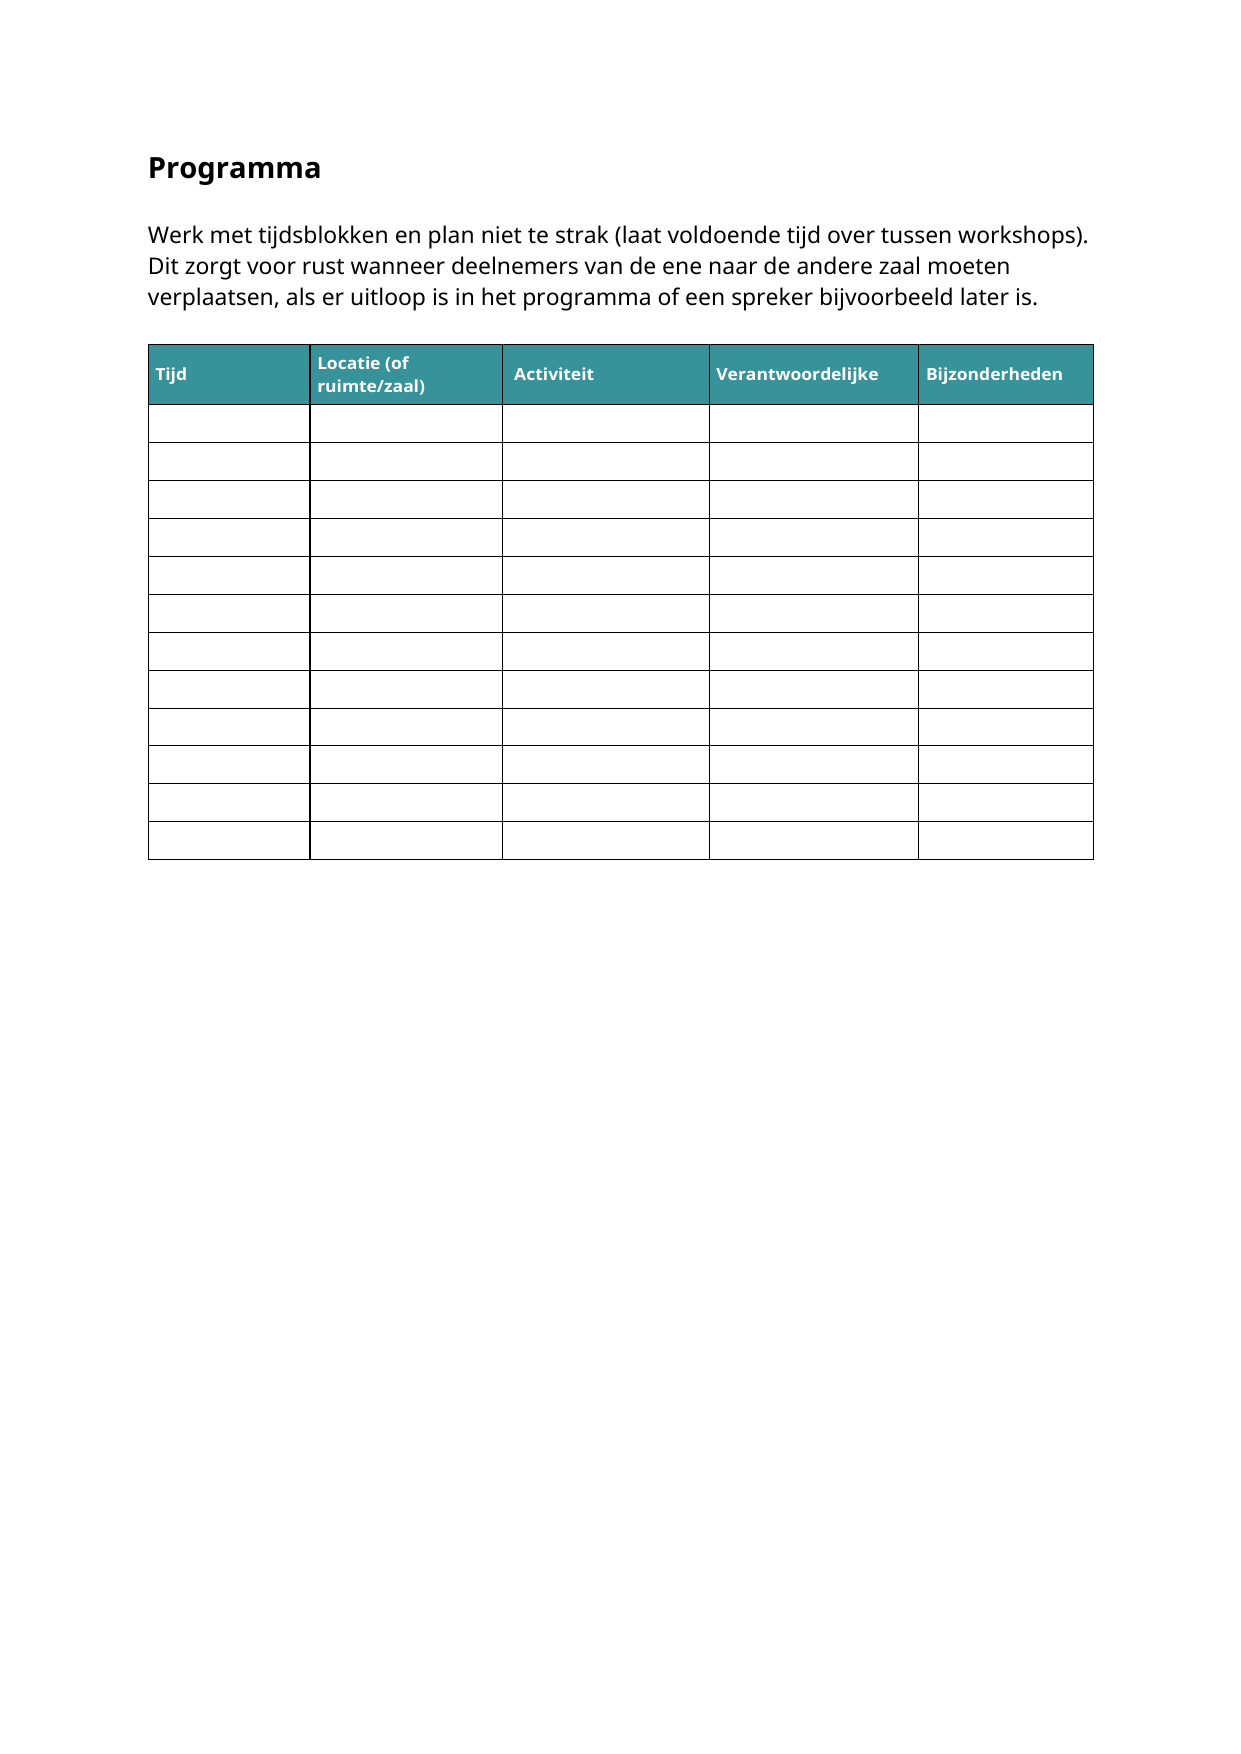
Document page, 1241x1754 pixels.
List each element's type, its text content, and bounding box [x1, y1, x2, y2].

table_cell [919, 595, 1093, 632]
table_cell [311, 784, 502, 821]
table_cell [919, 519, 1093, 556]
table_cell [311, 557, 502, 594]
table_cell [149, 784, 309, 821]
table_header Verantwoordelijke [710, 345, 918, 404]
table_cell [919, 633, 1093, 669]
table_cell [503, 784, 709, 821]
table_cell [149, 481, 309, 518]
table_cell [919, 784, 1093, 821]
table_cell [710, 746, 918, 783]
table_cell [149, 671, 309, 707]
table_cell [311, 481, 502, 518]
table_header Locatie (of ruimte/zaal) [311, 345, 502, 404]
table_cell [710, 709, 918, 745]
table_cell [919, 671, 1093, 707]
table_cell [311, 633, 502, 669]
table_cell [311, 822, 502, 859]
table_cell [503, 709, 709, 745]
table_cell [149, 633, 309, 669]
table_cell [710, 671, 918, 707]
table_cell [503, 519, 709, 556]
table_cell [710, 633, 918, 669]
table_cell [503, 481, 709, 518]
table_cell [311, 405, 502, 442]
table_cell [503, 405, 709, 442]
table_cell [919, 709, 1093, 745]
table_cell [503, 671, 709, 707]
table_cell [710, 557, 918, 594]
text Programma [148, 148, 1093, 187]
table_cell [710, 519, 918, 556]
table_cell [149, 519, 309, 556]
table_cell [311, 595, 502, 632]
table_cell [503, 595, 709, 632]
table_cell [710, 443, 918, 480]
table_cell [311, 671, 502, 707]
table_cell [149, 595, 309, 632]
table_cell [503, 443, 709, 480]
table_cell [149, 557, 309, 594]
table_cell [919, 822, 1093, 859]
table_header Bijzonderheden [919, 345, 1093, 404]
table_cell [919, 557, 1093, 594]
table_cell [311, 443, 502, 480]
table_header Activiteit [503, 345, 709, 404]
table_cell [311, 709, 502, 745]
table_cell [919, 405, 1093, 442]
table_header Tijd [149, 345, 309, 404]
table_cell [149, 746, 309, 783]
table_cell [710, 822, 918, 859]
table_cell [149, 405, 309, 442]
table_cell [503, 633, 709, 669]
table_cell [710, 595, 918, 632]
table_cell [503, 746, 709, 783]
table_cell [149, 822, 309, 859]
table_cell [149, 709, 309, 745]
table_cell [710, 784, 918, 821]
table_cell [919, 481, 1093, 518]
table_cell [503, 557, 709, 594]
table_cell [503, 822, 709, 859]
table_cell [919, 443, 1093, 480]
table_cell [149, 443, 309, 480]
text Werk met tijdsblokken en plan niet te strak (laat voldoende tijd over tussen workshops). Dit zorgt voor rust wanneer deelnemers van de ene naar de andere zaal moeten verplaatsen, als er uitloop is in het programma of een spreker bijvoorbeeld later is. [148, 218, 1093, 312]
table_cell [311, 746, 502, 783]
table_cell [919, 746, 1093, 783]
table_cell [710, 405, 918, 442]
table_cell [710, 481, 918, 518]
table_cell [311, 519, 502, 556]
